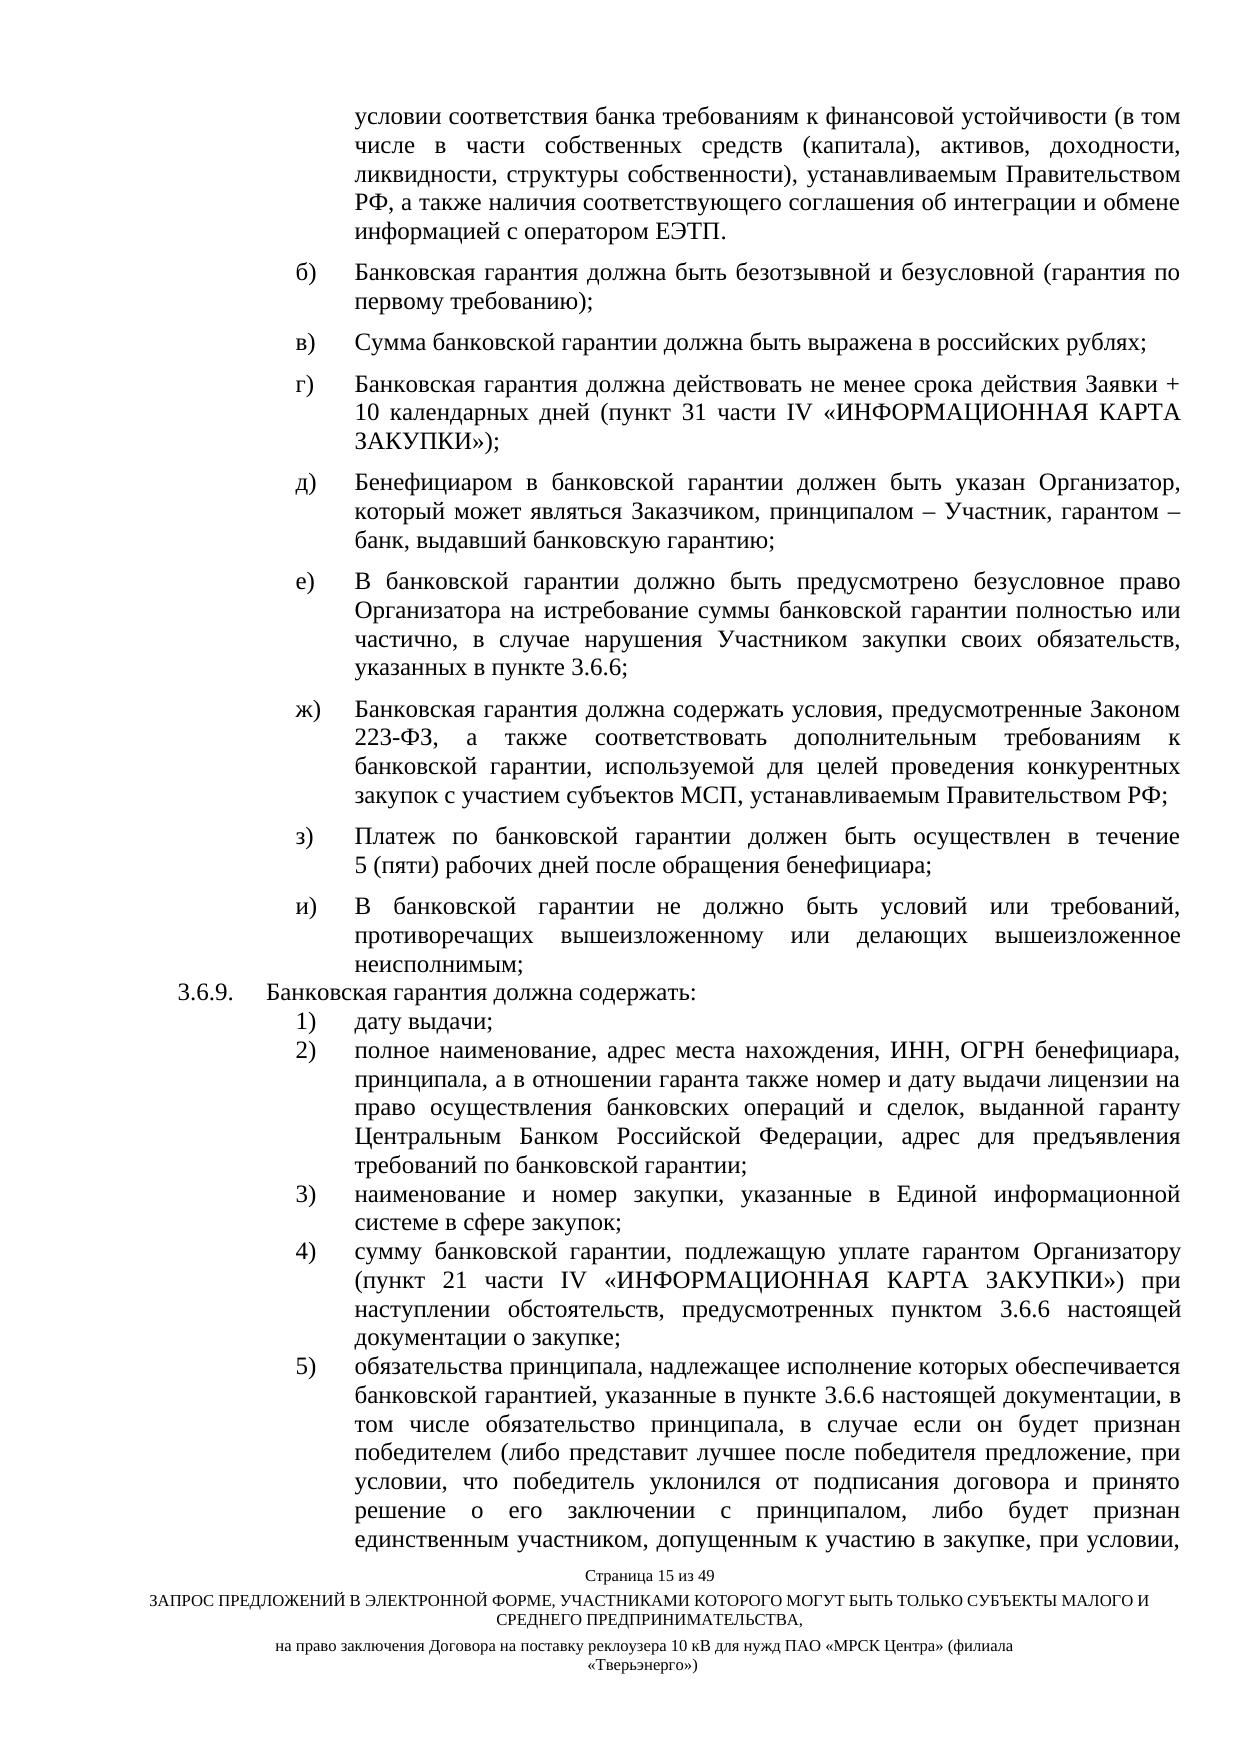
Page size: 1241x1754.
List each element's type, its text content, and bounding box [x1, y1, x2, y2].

list полное наименование, адрес места нахождения, ИНН, ОГРН бенефициара, принципала, а в отношении гаранта также номер и дату выдачи лицензии на право осуществления банковских операций и сделок, выданной гаранту Центральным Банком Российской Федерации, адрес для предъявления требований по банковской гарантии; [295, 1035, 1181, 1179]
list Банковская гарантия должна быть безотзывной и безусловной (гарантия по первому требованию); [295, 257, 1181, 315]
list Сумма банковской гарантии должна быть выражена в российских рублях; [295, 327, 1181, 356]
list Банковская гарантия должна действовать не менее срока действия Заявки + 10 календарных дней (пункт 31 части IV «ИНФОРМАЦИОННАЯ КАРТА ЗАКУПКИ»); [295, 369, 1181, 455]
list сумму банковской гарантии, подлежащую уплате гарантом Организатору (пункт 21 части IV «ИНФОРМАЦИОННАЯ КАРТА ЗАКУПКИ») при наступлении обстоятельств, предусмотренных пунктом 3.6.6 настоящей документации о закупке; [295, 1236, 1181, 1351]
list Платеж по банковской гарантии должен быть осуществлен в течение 5 (пяти) рабочих дней после обращения бенефициара; [295, 821, 1181, 879]
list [295, 101, 1181, 245]
list Банковская гарантия должна содержать условия, предусмотренные Законом 223-ФЗ, а также соответствовать дополнительным требованиям к банковской гарантии, используемой для целей проведения конкурентных закупок с участием субъектов МСП, устанавливаемым Правительством РФ; [295, 694, 1181, 809]
list Бенефициаром в банковской гарантии должен быть указан Организатор, который может являться Заказчиком, принципалом – Участник, гарантом – банк, выдавший банковскую гарантию; [295, 467, 1181, 554]
list В банковской гарантии должно быть предусмотрено безусловное право Организатора на истребование суммы банковской гарантии полностью или частично, в случае нарушения Участником закупки своих обязательств, указанных в пункте 3.6.6; [295, 566, 1181, 681]
list наименование и номер закупки, указанные в Единой информационной системе в сфере закупок; [295, 1179, 1181, 1236]
list дату выдачи; [295, 1006, 1181, 1035]
subtitle Банковская гарантия должна содержать: [118, 977, 1181, 1006]
list В банковской гарантии не должно быть условий или требований, противоречащих вышеизложенному или делающих вышеизложенное неисполнимым; [295, 891, 1181, 977]
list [295, 1351, 1181, 1552]
